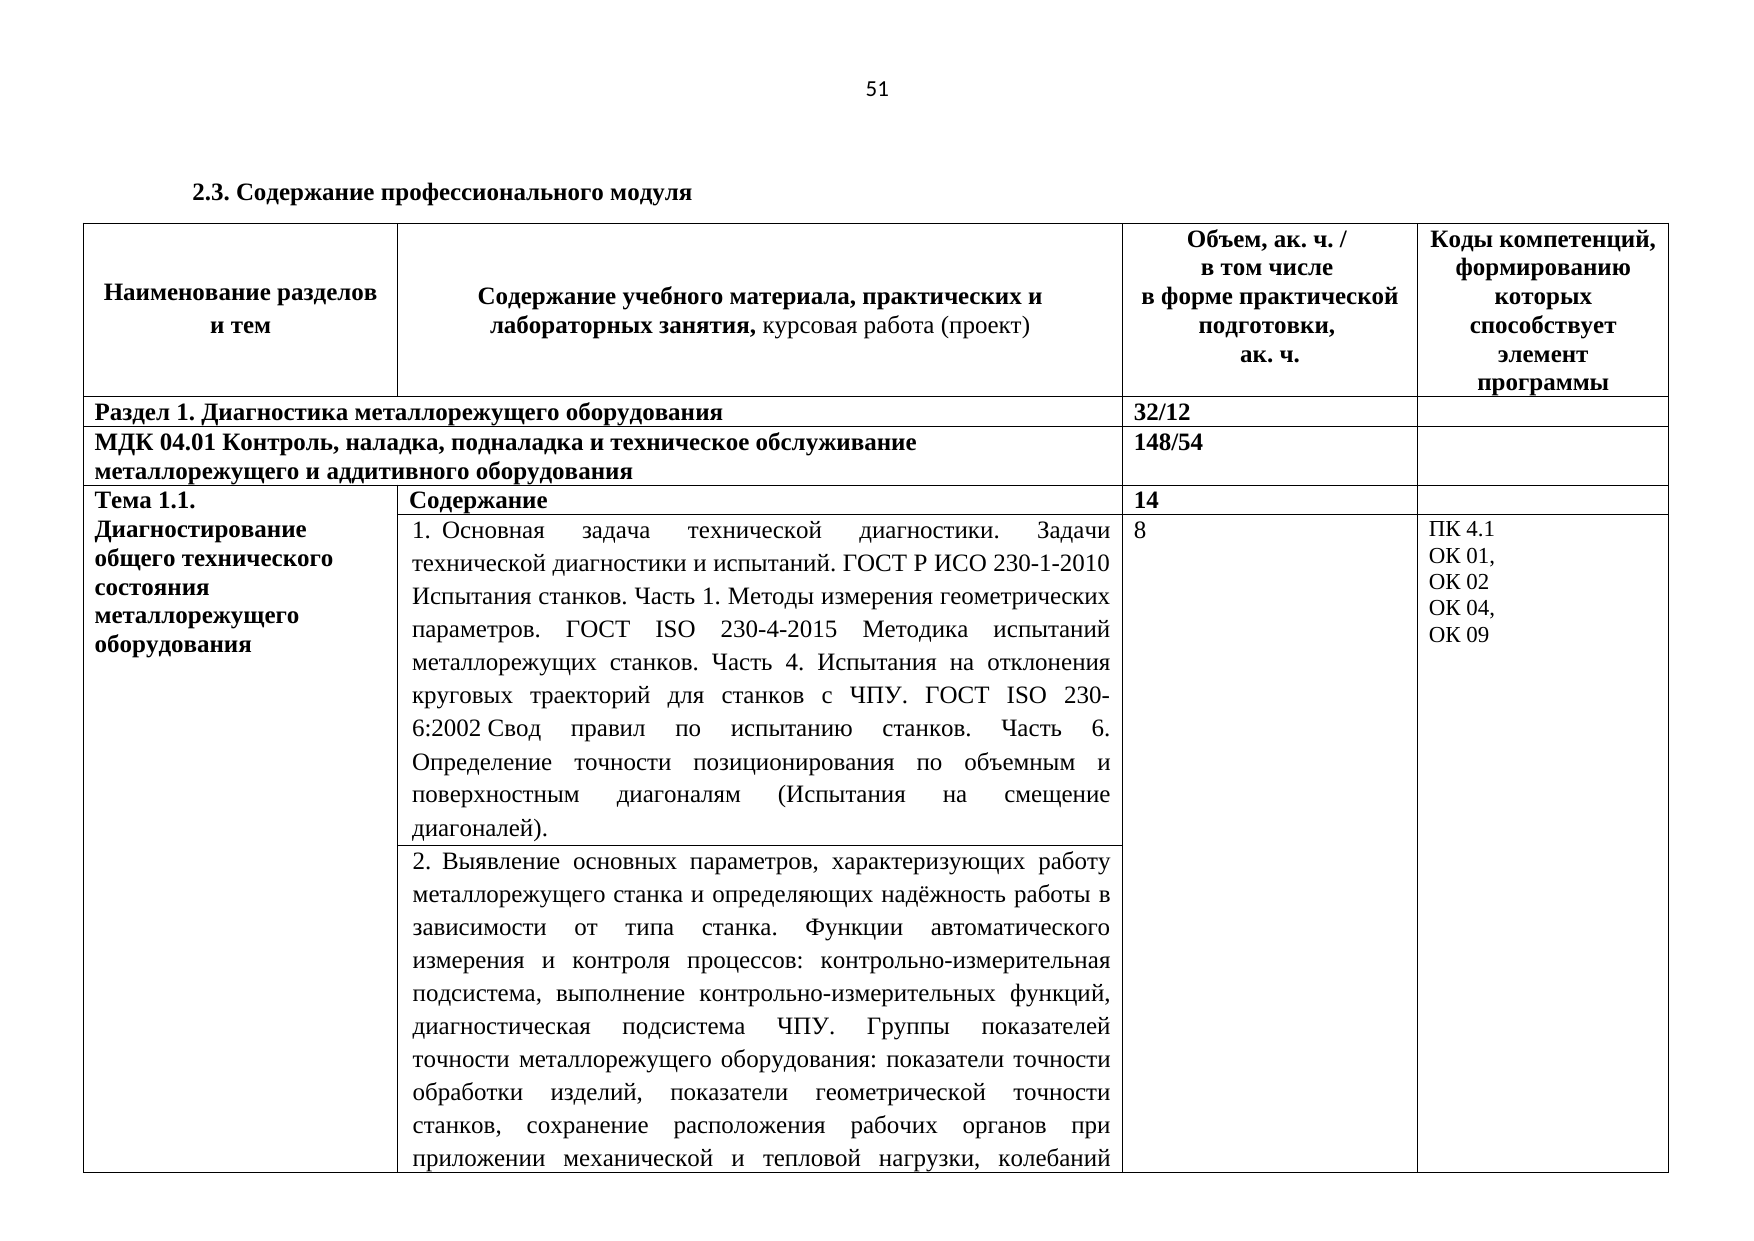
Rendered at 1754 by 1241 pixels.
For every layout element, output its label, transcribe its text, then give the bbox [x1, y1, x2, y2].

text 2.3. Содержание профессионального модуля [118, 177, 1636, 206]
table_header Наименование разделов и тем [84, 224, 397, 396]
table_cell Основная задача технической диагностики. Задачи технической диагностики и испытаний. ГОСТ Р ИСО 230-1-2010 Испытания станков. Часть 1. Методы измерения геометрических параметров. ГОСТ ISO 230-4-2015 Методика испытаний металлорежущих станков. Часть 4. Испытания на отклонения круговых траекторий для станков с ЧПУ. ГОСТ ISO 230-6:2002 Свод правил по испытанию станков. Часть 6. Определение точности позиционирования по объемным и поверхностным диагоналям (Испытания на смещение диагоналей). [398, 515, 1122, 845]
table_cell Содержание [398, 486, 1122, 514]
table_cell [398, 846, 1122, 1172]
table_cell 148/54 [1123, 427, 1417, 484]
table_cell 14 [1123, 486, 1417, 514]
table_cell Тема 1.1. Диагностирование общего технического состояния металлорежущего оборудования [84, 486, 397, 1172]
table_header Содержание учебного материала, практических и лабораторных занятия, курсовая работа (проект) [398, 224, 1122, 396]
table_cell [1418, 427, 1668, 484]
table_cell МДК 04.01 Контроль, наладка, подналадка и техническое обслуживание металлорежущего и аддитивного оборудования [84, 427, 1122, 484]
table_cell Раздел 1. Диагностика металлорежущего оборудования [84, 397, 1122, 426]
table_cell ПК 4.1 ОК 01, ОК 02 ОК 04, ОК 09 [1418, 515, 1668, 1172]
table_cell 32/12 [1123, 397, 1417, 426]
table_cell [1418, 397, 1668, 426]
table_cell 8 [1123, 515, 1417, 1172]
table_header Объем, ак. ч. / в том числе в форме практической подготовки, ак. ч. [1123, 224, 1417, 396]
table_header Коды компетенций, формированию которых способствует элемент программы [1418, 224, 1668, 396]
table_cell [1418, 486, 1668, 514]
